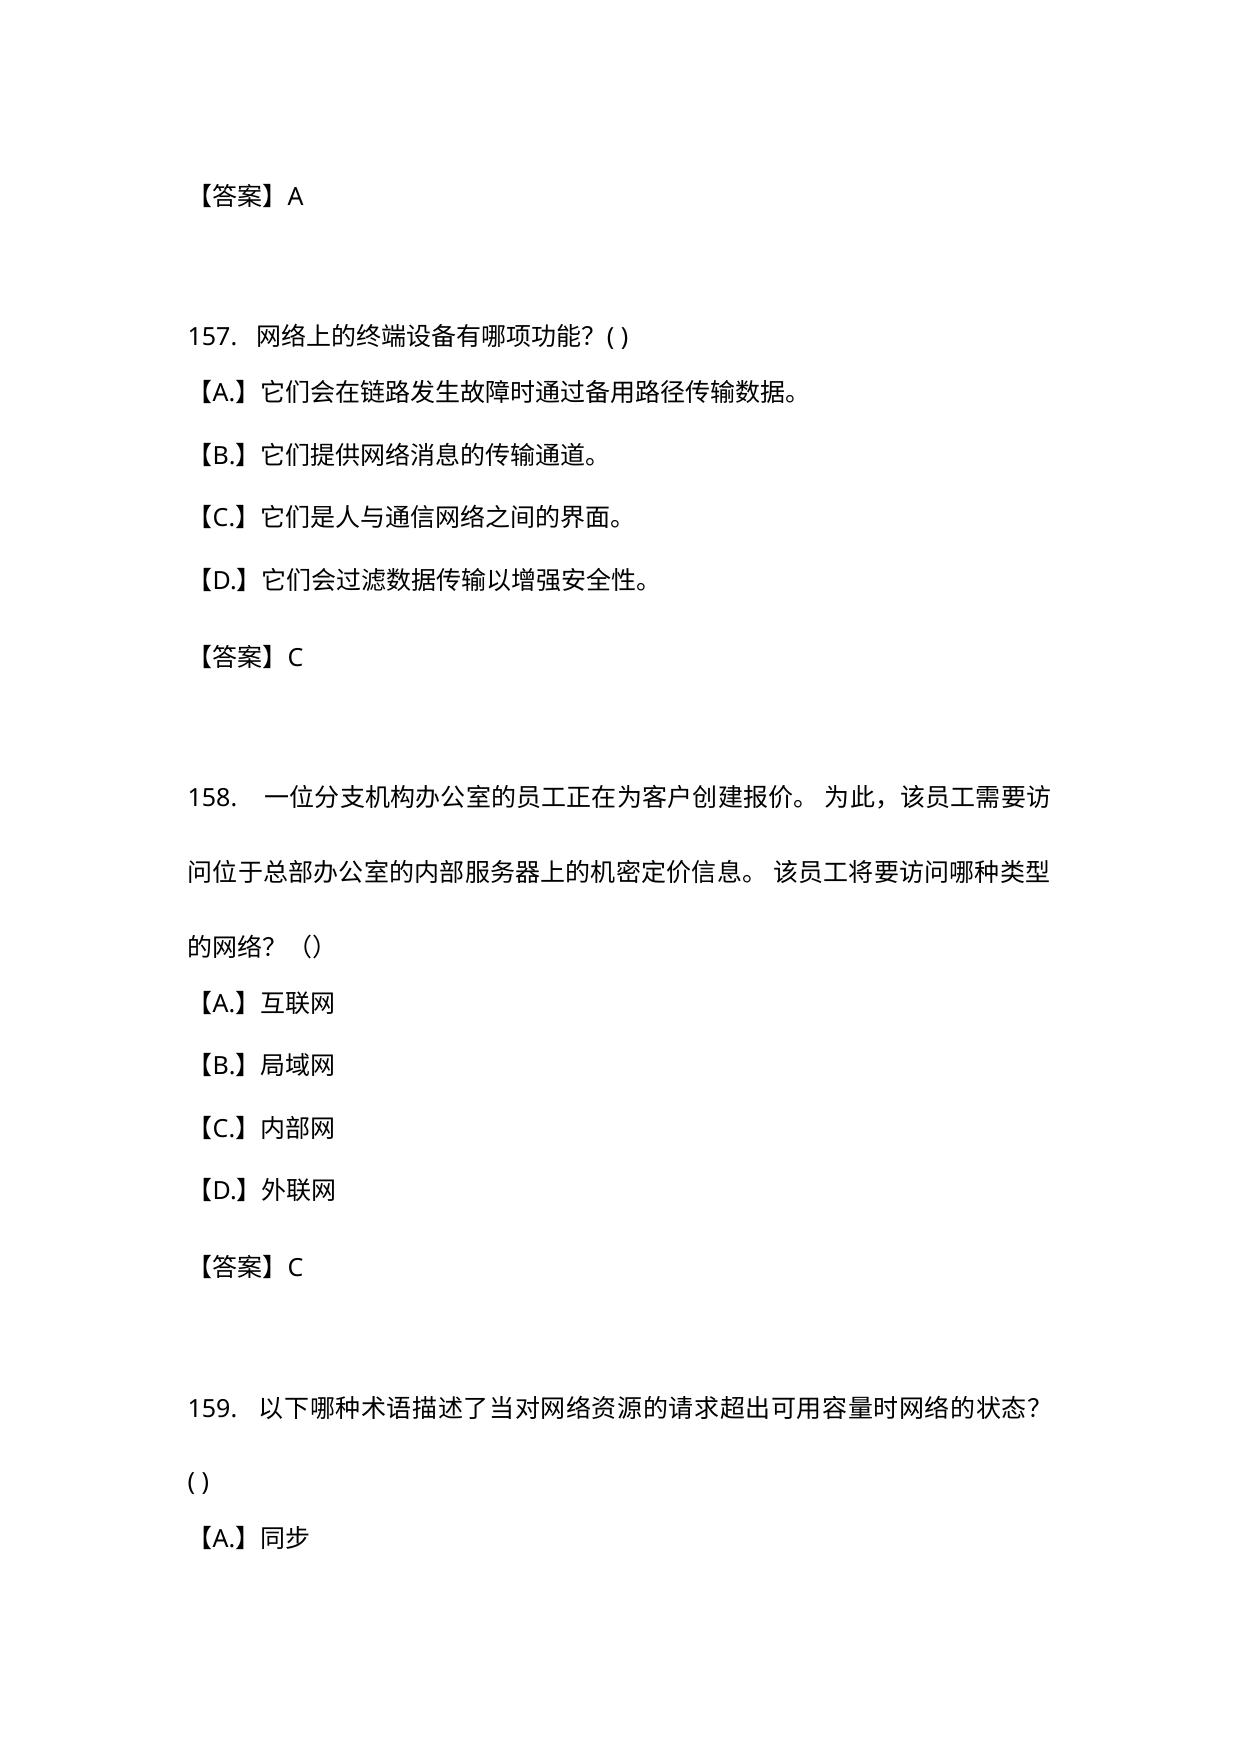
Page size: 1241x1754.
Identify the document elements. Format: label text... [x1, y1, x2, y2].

text 【B.】它们提供网络消息的传输通道。 [187, 435, 1053, 472]
text 【D.】外联网 [187, 1171, 1053, 1207]
text 【C.】它们是人与通信网络之间的界面。 [187, 498, 1053, 534]
list 以下哪种术语描述了当对网络资源的请求超出可用容量时网络的状态？( ) [187, 1374, 1053, 1513]
text 【答案】C [187, 623, 1053, 688]
list 网络上的终端设备有哪项功能？( ) [187, 302, 1053, 367]
text 【A.】互联网 [187, 983, 1053, 1019]
list 一位分支机构办公室的员工正在为客户创建报价。 为此，该员工需要访问位于总部办公室的内部服务器上的机密定价信息。 该员工将要访问哪种类型的网络？（） [187, 763, 1053, 978]
text 【A.】同步 [187, 1518, 1053, 1555]
text 【A.】它们会在链路发生故障时通过备用路径传输数据。 [187, 373, 1053, 409]
text 【答案】A [187, 162, 1053, 227]
text 【D.】它们会过滤数据传输以增强安全性。 [187, 560, 1053, 597]
text 【B.】局域网 [187, 1046, 1053, 1082]
text 【答案】C [187, 1233, 1053, 1298]
text 【C.】内部网 [187, 1108, 1053, 1144]
